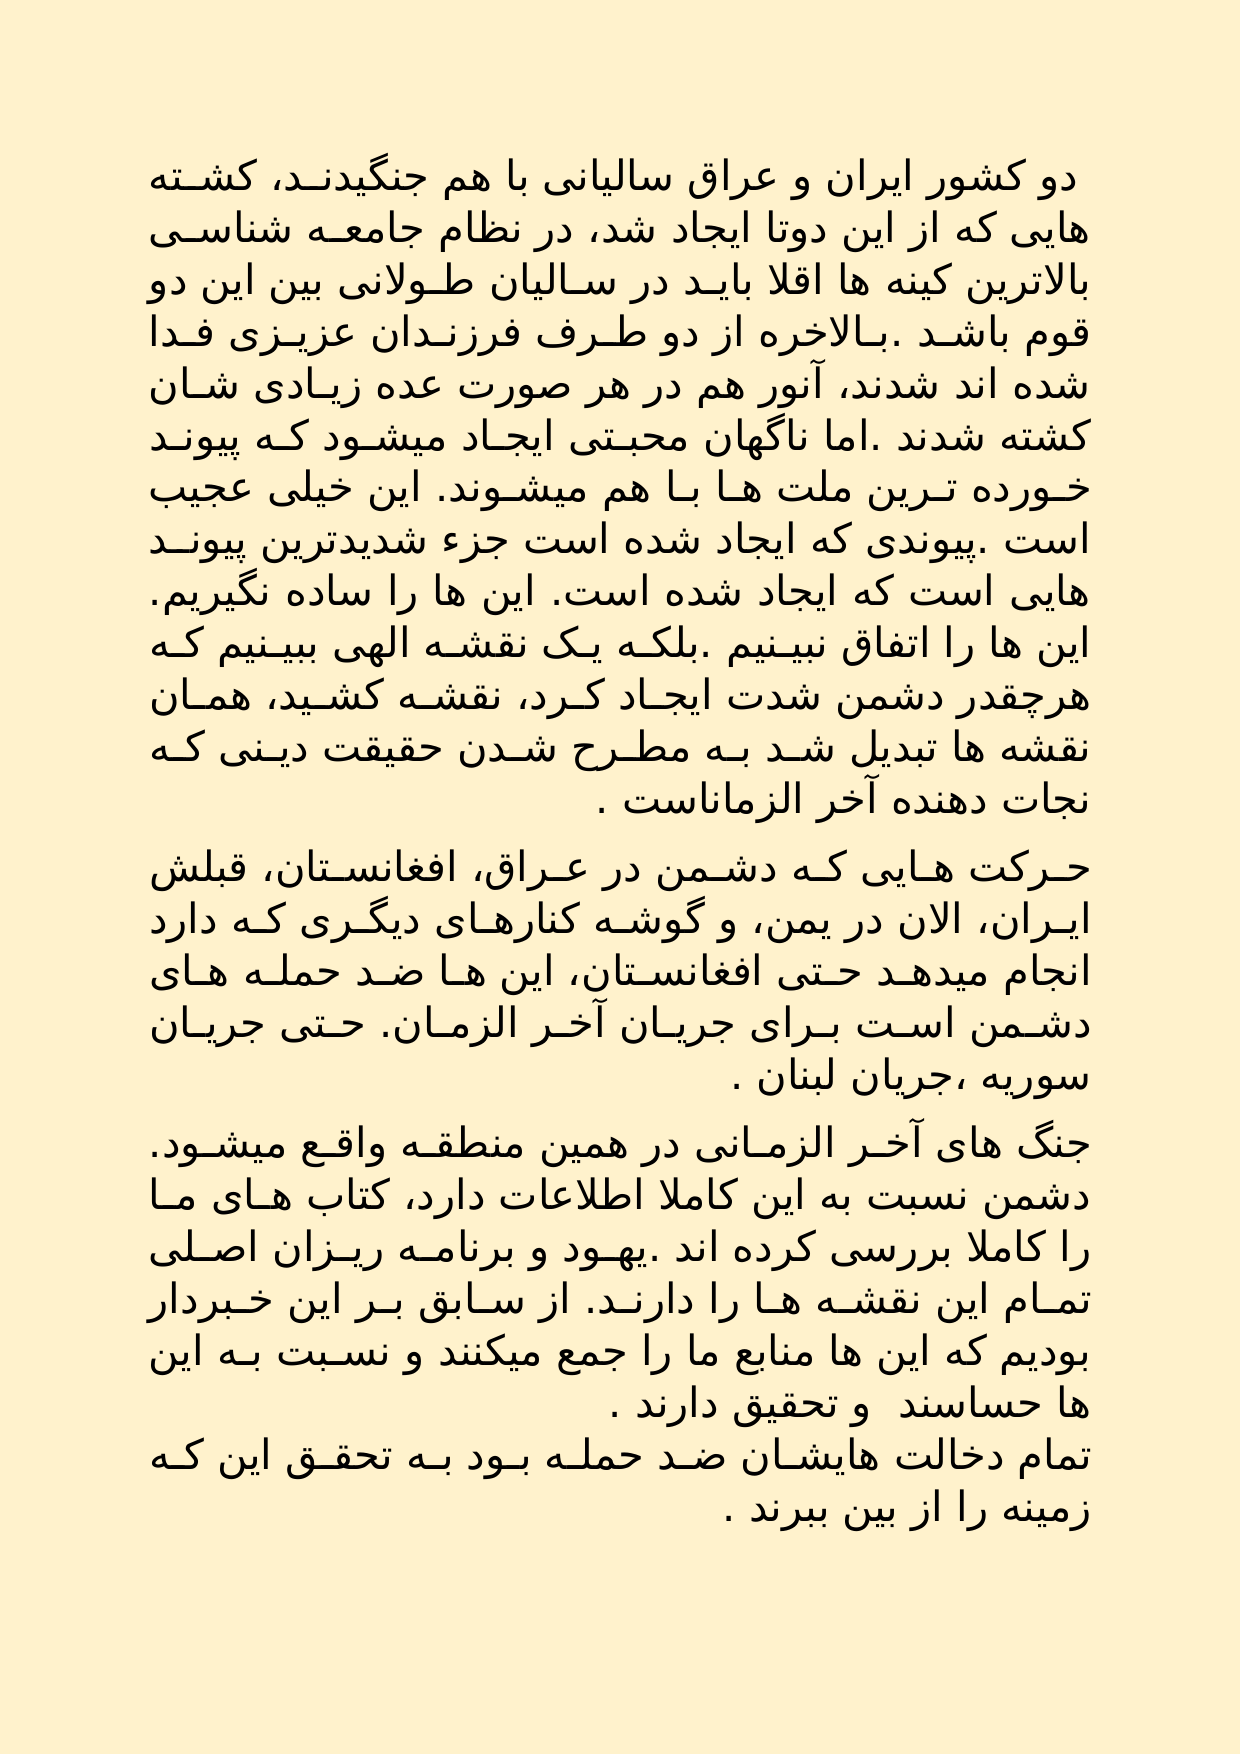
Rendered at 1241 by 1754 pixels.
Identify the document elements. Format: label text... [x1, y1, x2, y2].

text جنگ های آخر الزمانی در همین منطقه واقع میشود. دشمن نسبت به این کاملا اطلاعات دارد، کتاب های ما را کاملا بررسی کرده اند .یهود و برنامه ریزان اصلی تمام این نقشه ها را دارند. از سابق بر این خبردار بودیم که این ها منابع ما را جمع میکنند و نسبت به این ها حساسند و تحقیق دارند . [149, 1119, 1092, 1427]
text تمام دخالت هایشان ضد حمله بود به تحقق این که زمینه را از بین ببرند . [149, 1431, 1092, 1531]
text دو کشور ایران و عراق سالیانی با هم جنگیدند، کشته هایی که از این دوتا ایجاد شد، در نظام جامعه شناسی بالاترین کینه ها اقلا باید در سالیان طولانی بین این دو قوم باشد .بالاخره از دو طرف فرزندان عزیزی فدا شده اند شدند، آنور هم در هر صورت عده زیادی شان کشته شدند .اما ناگهان محبتی ایجاد میشود که پیوند خورده ترین ملت ها با هم میشوند. این خیلی عجیب است .پیوندی که ایجاد شده است جزء شدیدترین پیوند هایی است که ایجاد شده است. این ها را ساده نگیریم. این ها را اتفاق نبینیم .بلکه یک نقشه الهی ببینیم که هرچقدر دشمن شدت ایجاد کرد، نقشه کشید، همان نقشه ها تبدیل شد به مطرح شدن حقیقت دینی که نجات دهنده آخر الزماناست . [149, 152, 1092, 823]
text حرکت هایی که دشمن در عراق، افغانستان، قبلش ایران، الان در یمن، و گوشه کنارهای دیگری که دارد انجام میدهد حتی افغانستان، این ها ضد حمله های دشمن است برای جریان آخر الزمان. حتی جریان سوریه ،جریان لبنان . [149, 843, 1092, 1099]
